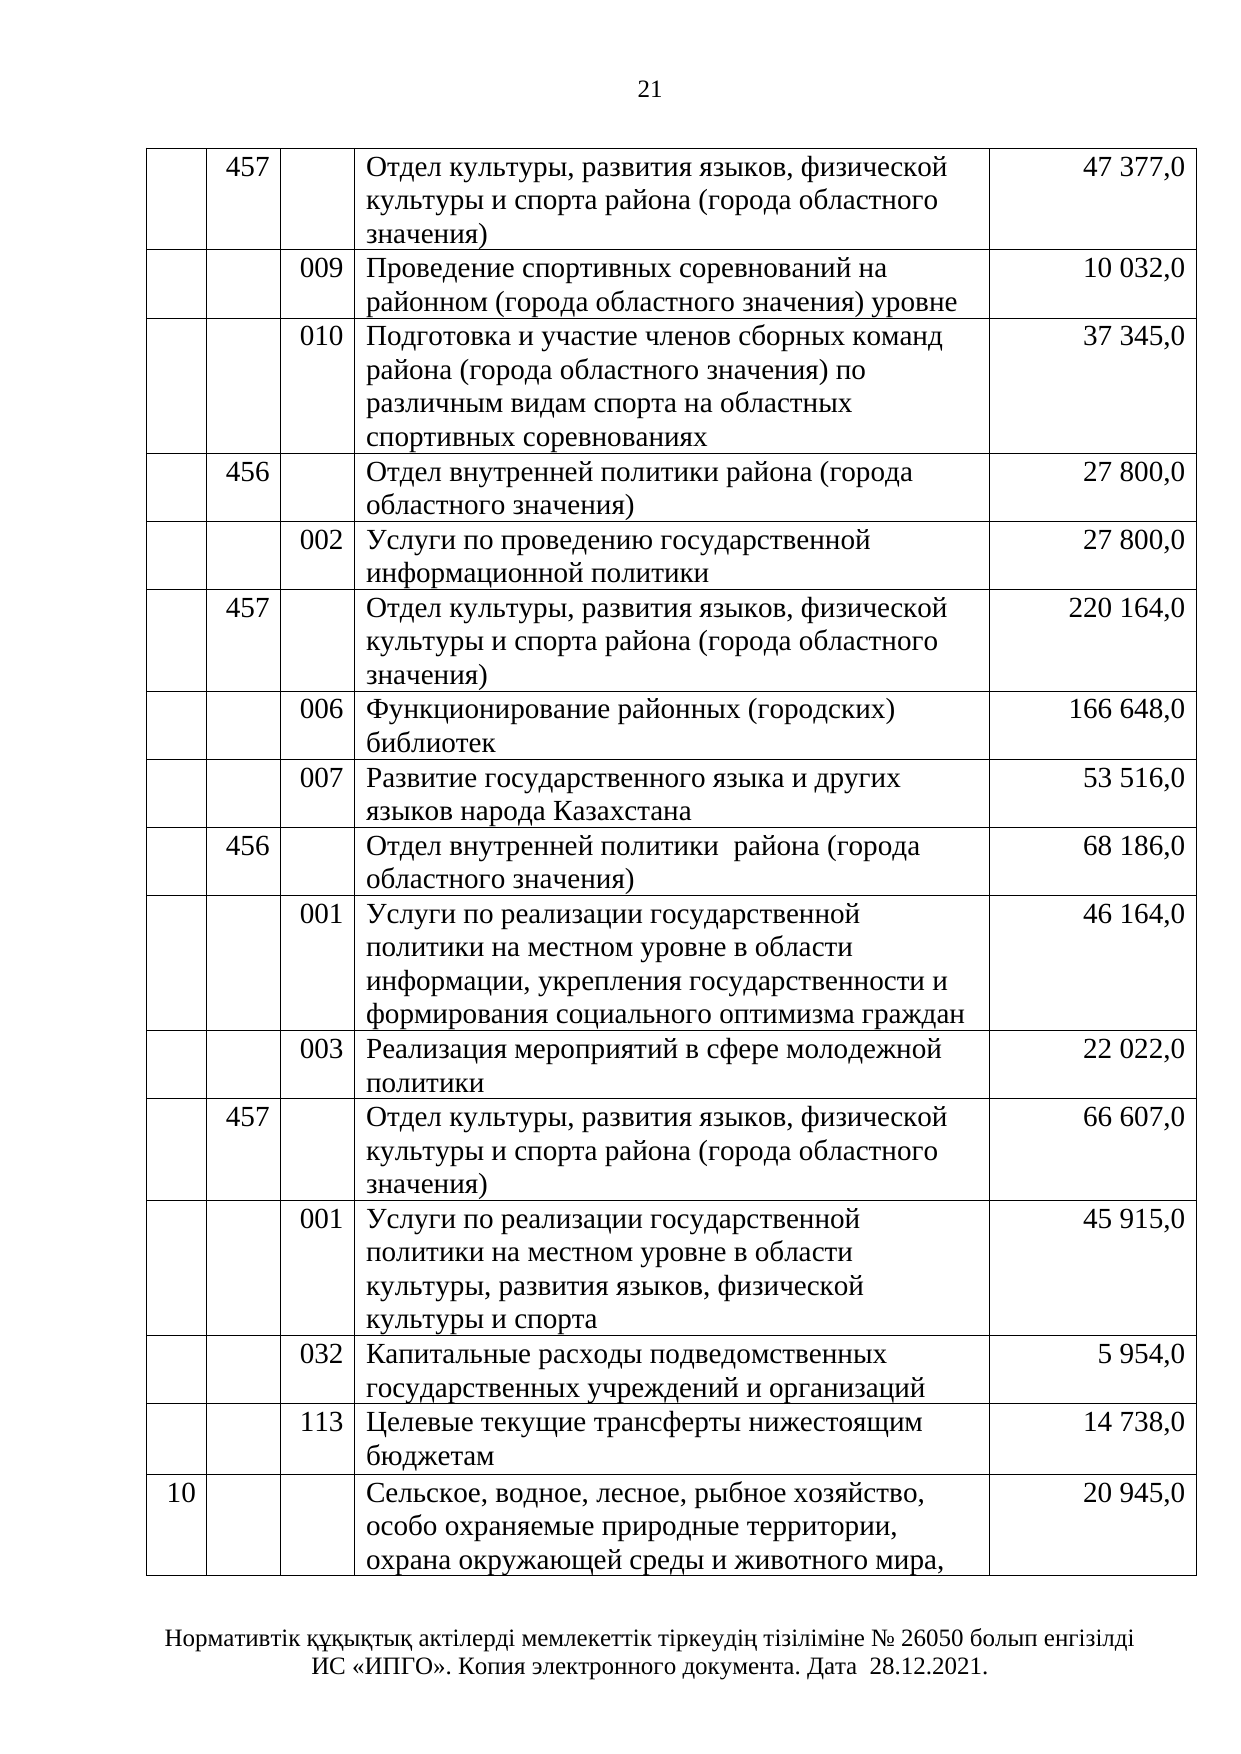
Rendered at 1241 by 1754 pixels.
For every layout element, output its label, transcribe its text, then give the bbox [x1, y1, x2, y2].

table_cell Целевые текущие трансферты нижестоящим бюджетам [355, 1404, 989, 1474]
table_cell Услуги по реализации государственной политики на местном уровне в области культуры, развития языков, физической культуры и спорта [355, 1201, 989, 1335]
table_cell 006 [281, 692, 354, 759]
table_cell [207, 1201, 280, 1335]
table_cell [147, 250, 206, 317]
table_cell [207, 692, 280, 759]
table_cell 53 516,0 [990, 760, 1196, 827]
table_cell 27 800,0 [990, 454, 1196, 521]
table_cell 37 345,0 [990, 319, 1196, 453]
table_cell 001 [281, 896, 354, 1030]
table_cell 457 [207, 1099, 280, 1200]
table_cell Отдел культуры, развития языков, физической культуры и спорта района (города областного значения) [355, 1099, 989, 1200]
table_cell Отдел внутренней политики района (города областного значения) [355, 454, 989, 521]
table_cell Отдел внутренней политики района (города областного значения) [355, 828, 989, 895]
table_cell [281, 828, 354, 895]
table_cell 032 [281, 1336, 354, 1403]
table_cell [207, 319, 280, 453]
table_cell [281, 454, 354, 521]
table_cell 457 [207, 590, 280, 691]
table_cell Капитальные расходы подведомственных государственных учреждений и организаций [355, 1336, 989, 1403]
table_cell 113 [281, 1404, 354, 1474]
table_cell [147, 149, 206, 249]
table_cell 22 022,0 [990, 1031, 1196, 1098]
table_cell 27 800,0 [990, 522, 1196, 589]
table_cell [207, 896, 280, 1030]
table_cell [207, 1336, 280, 1403]
table_cell 66 607,0 [990, 1099, 1196, 1200]
table_cell [147, 692, 206, 759]
table_cell [147, 760, 206, 827]
table_cell [207, 1404, 280, 1474]
table_cell [207, 250, 280, 317]
table_cell [147, 1201, 206, 1335]
table_cell 5 954,0 [990, 1336, 1196, 1403]
table_cell 166 648,0 [990, 692, 1196, 759]
table_cell 007 [281, 760, 354, 827]
table_cell [147, 522, 206, 589]
table_cell 14 738,0 [990, 1404, 1196, 1474]
table_cell [281, 1099, 354, 1200]
table_cell [281, 149, 354, 249]
table_cell Функционирование районных (городских) библиотек [355, 692, 989, 759]
table_cell Подготовка и участие членов сборных команд района (города областного значения) по различным видам спорта на областных спортивных соревнованиях [355, 319, 989, 453]
table_cell [147, 1099, 206, 1200]
table_cell [207, 1031, 280, 1098]
table_cell Проведение спортивных соревнований на районном (города областного значения) уровне [355, 250, 989, 317]
table_cell 46 164,0 [990, 896, 1196, 1030]
table_cell [147, 828, 206, 895]
table_cell 001 [281, 1201, 354, 1335]
table_cell 456 [207, 454, 280, 521]
table_cell 010 [281, 319, 354, 453]
table_cell [281, 1475, 354, 1575]
table_cell 10 [147, 1475, 206, 1575]
table_cell 003 [281, 1031, 354, 1098]
table_cell 45 915,0 [990, 1201, 1196, 1335]
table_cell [355, 1475, 989, 1575]
table_cell [207, 1475, 280, 1575]
table_cell 009 [281, 250, 354, 317]
table_cell Развитие государственного языка и других языков народа Казахстана [355, 760, 989, 827]
table_cell Услуги по проведению государственной информационной политики [355, 522, 989, 589]
table_cell Отдел культуры, развития языков, физической культуры и спорта района (города областного значения) [355, 590, 989, 691]
table_cell [147, 590, 206, 691]
table_cell 220 164,0 [990, 590, 1196, 691]
table_cell [147, 1336, 206, 1403]
table_cell Услуги по реализации государственной политики на местном уровне в области информации, укрепления государственности и формирования социального оптимизма граждан [355, 896, 989, 1030]
table_cell Реализация мероприятий в сфере молодежной политики [355, 1031, 989, 1098]
table_cell [147, 454, 206, 521]
table_cell [147, 319, 206, 453]
table_cell 47 377,0 [990, 149, 1196, 249]
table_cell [355, 149, 989, 249]
table_cell [207, 760, 280, 827]
table_cell [207, 522, 280, 589]
table_cell 457 [207, 149, 280, 249]
table_cell 10 032,0 [990, 250, 1196, 317]
table_cell [147, 1031, 206, 1098]
table_cell [147, 896, 206, 1030]
table_cell [147, 1404, 206, 1474]
table_cell 456 [207, 828, 280, 895]
table_cell 002 [281, 522, 354, 589]
table_cell 68 186,0 [990, 828, 1196, 895]
table_cell [281, 590, 354, 691]
table_cell 20 945,0 [990, 1475, 1196, 1575]
